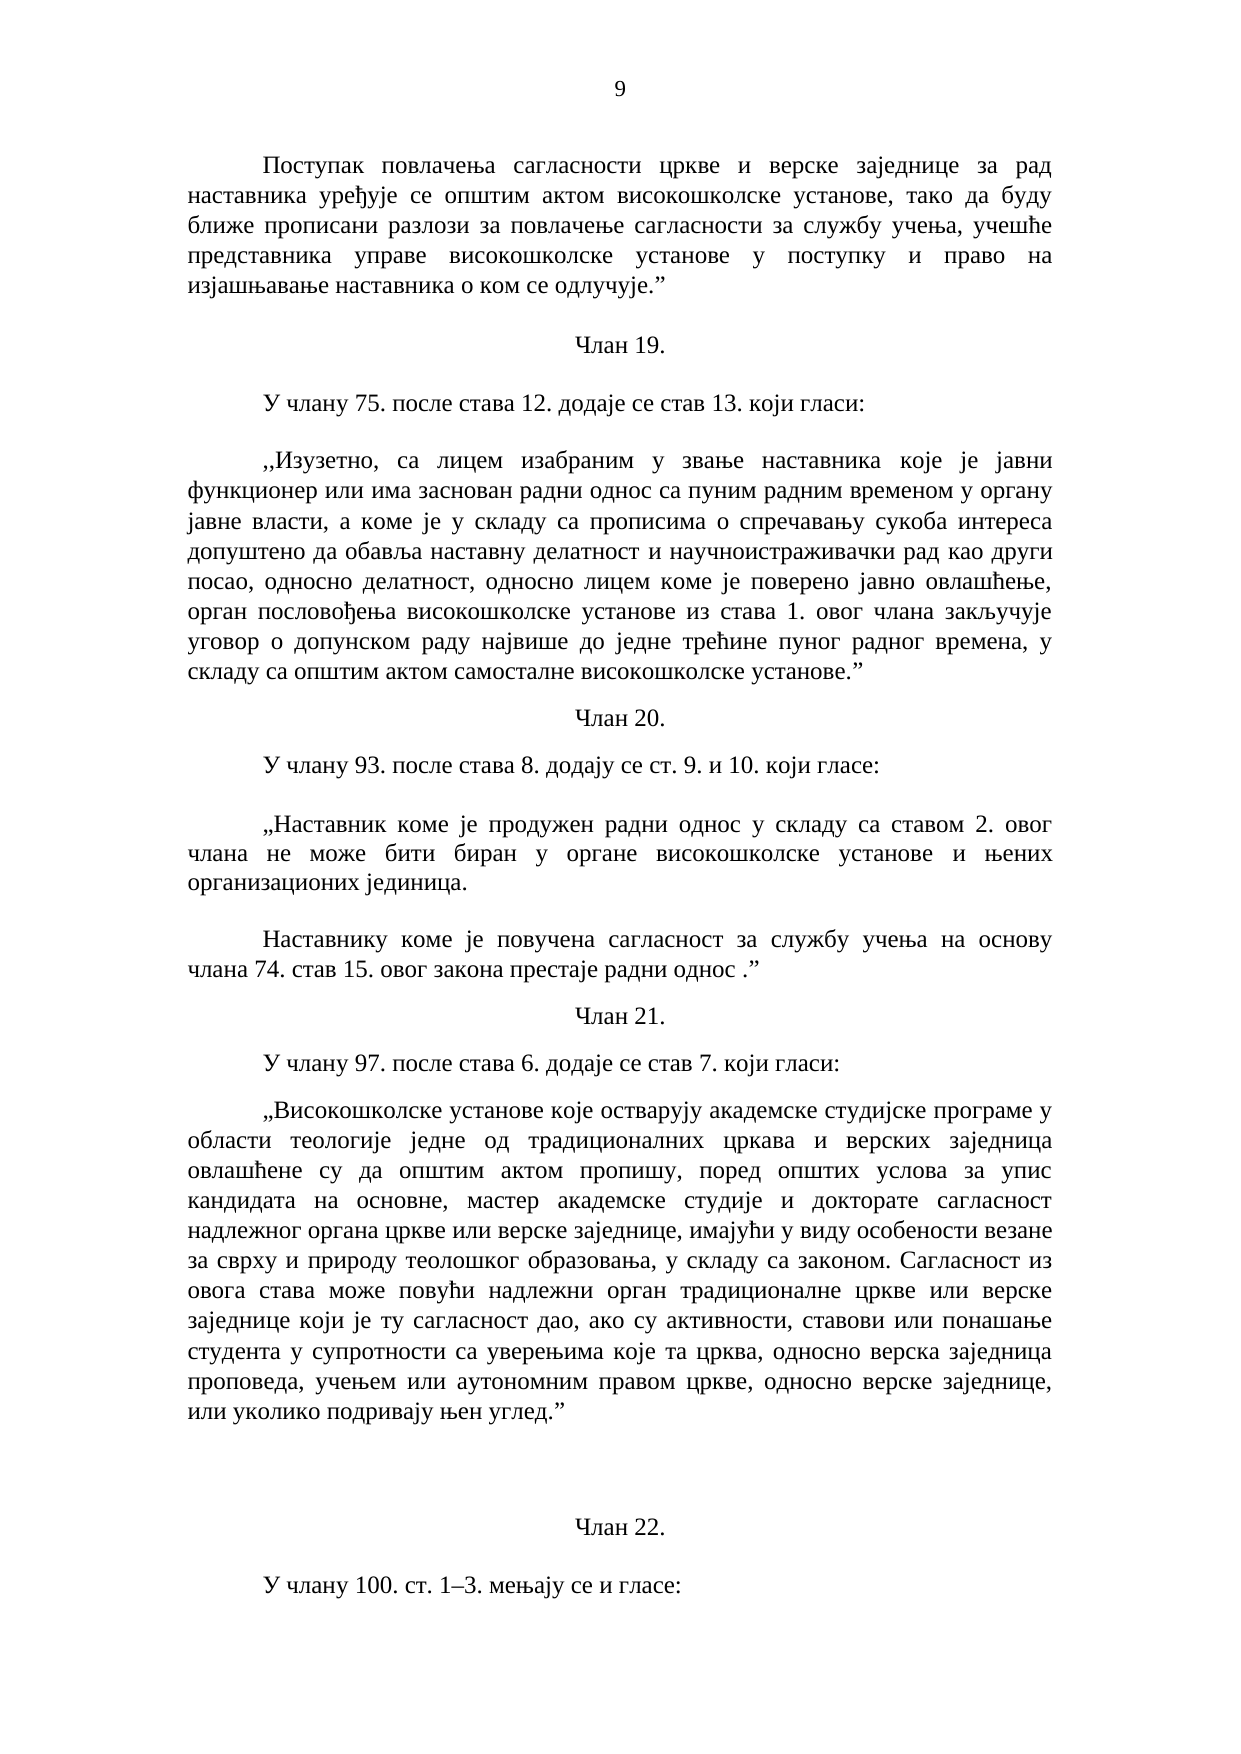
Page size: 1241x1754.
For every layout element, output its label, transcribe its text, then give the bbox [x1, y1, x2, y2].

text ,,Изузетно, са лицем изабраним у звање наставника које је јавни функционер или има заснован радни однос са пуним радним временом у органу јавне власти, а коме је у складу са прописима о спречавању сукоба интереса допуштено да обавља наставну делатност и научноистраживачки рад као други посао, односно делатност, односно лицем коме је поверено јавно овлашћење, орган пословођења високошколске установе из става 1. овог члана закључује уговор о допунском раду највише до једне трећине пуног радног времена, у складу са општим актом самосталне високошколске установе.” [187, 446, 1053, 685]
text У члану 75. после става 12. додаје се став 13. који гласи: [187, 388, 1053, 416]
text У члану 93. после става 8. додају се ст. 9. и 10. који гласе: [187, 750, 1053, 778]
text Наставнику коме је повучена сагласност за службу учења на основу члана 74. став 15. овог закона престаје радни однос .” [187, 924, 1053, 983]
text Члан 19. [187, 330, 1053, 358]
text „Наставник коме је продужен радни однос у складу са ставом 2. овог члана не може бити биран у органе високошколске установе и њених организационих јединица. [187, 809, 1053, 895]
text Члан 21. [187, 1001, 1053, 1030]
text У члану 97. после става 6. додаје се став 7. који гласи: [187, 1048, 1053, 1077]
text У члану 100. ст. 1–3. мењају се и гласе: [187, 1570, 1053, 1599]
text Поступак повлачења сагласности цркве и верске заједнице за рад наставника уређује се општим актом високошколске установе, тако да буду ближе прописани разлози за повлачење сагласности за службу учења, учешће представника управе високошколске установе у поступку и право на изјашњавање наставника о ком се одлучује.” [187, 150, 1053, 299]
text „Високошколске установе које остварују академске студијске програме у области теологије једне од традиционалних цркава и верских заједница овлашћене су да општим актом пропишу, поред општих услова за упис кандидата на основне, мастер академске студије и докторате сагласност надлежног органа цркве или верске заједнице, имајући у виду особености везане за сврху и природу теолошког образовања, у складу са законом. Сагласност из овога става може повући надлежни орган традиционалне цркве или верске заједнице који је ту сагласност дао, ако су активности, ставови или понашање студента у супротности са уверењима које та црква, односно верска заједница проповеда, учењем или аутономним правом цркве, односно верске заједнице, или уколико подривају њен углед.” [187, 1095, 1053, 1425]
text Члан 22. [187, 1512, 1053, 1541]
text Члан 20. [187, 703, 1053, 732]
